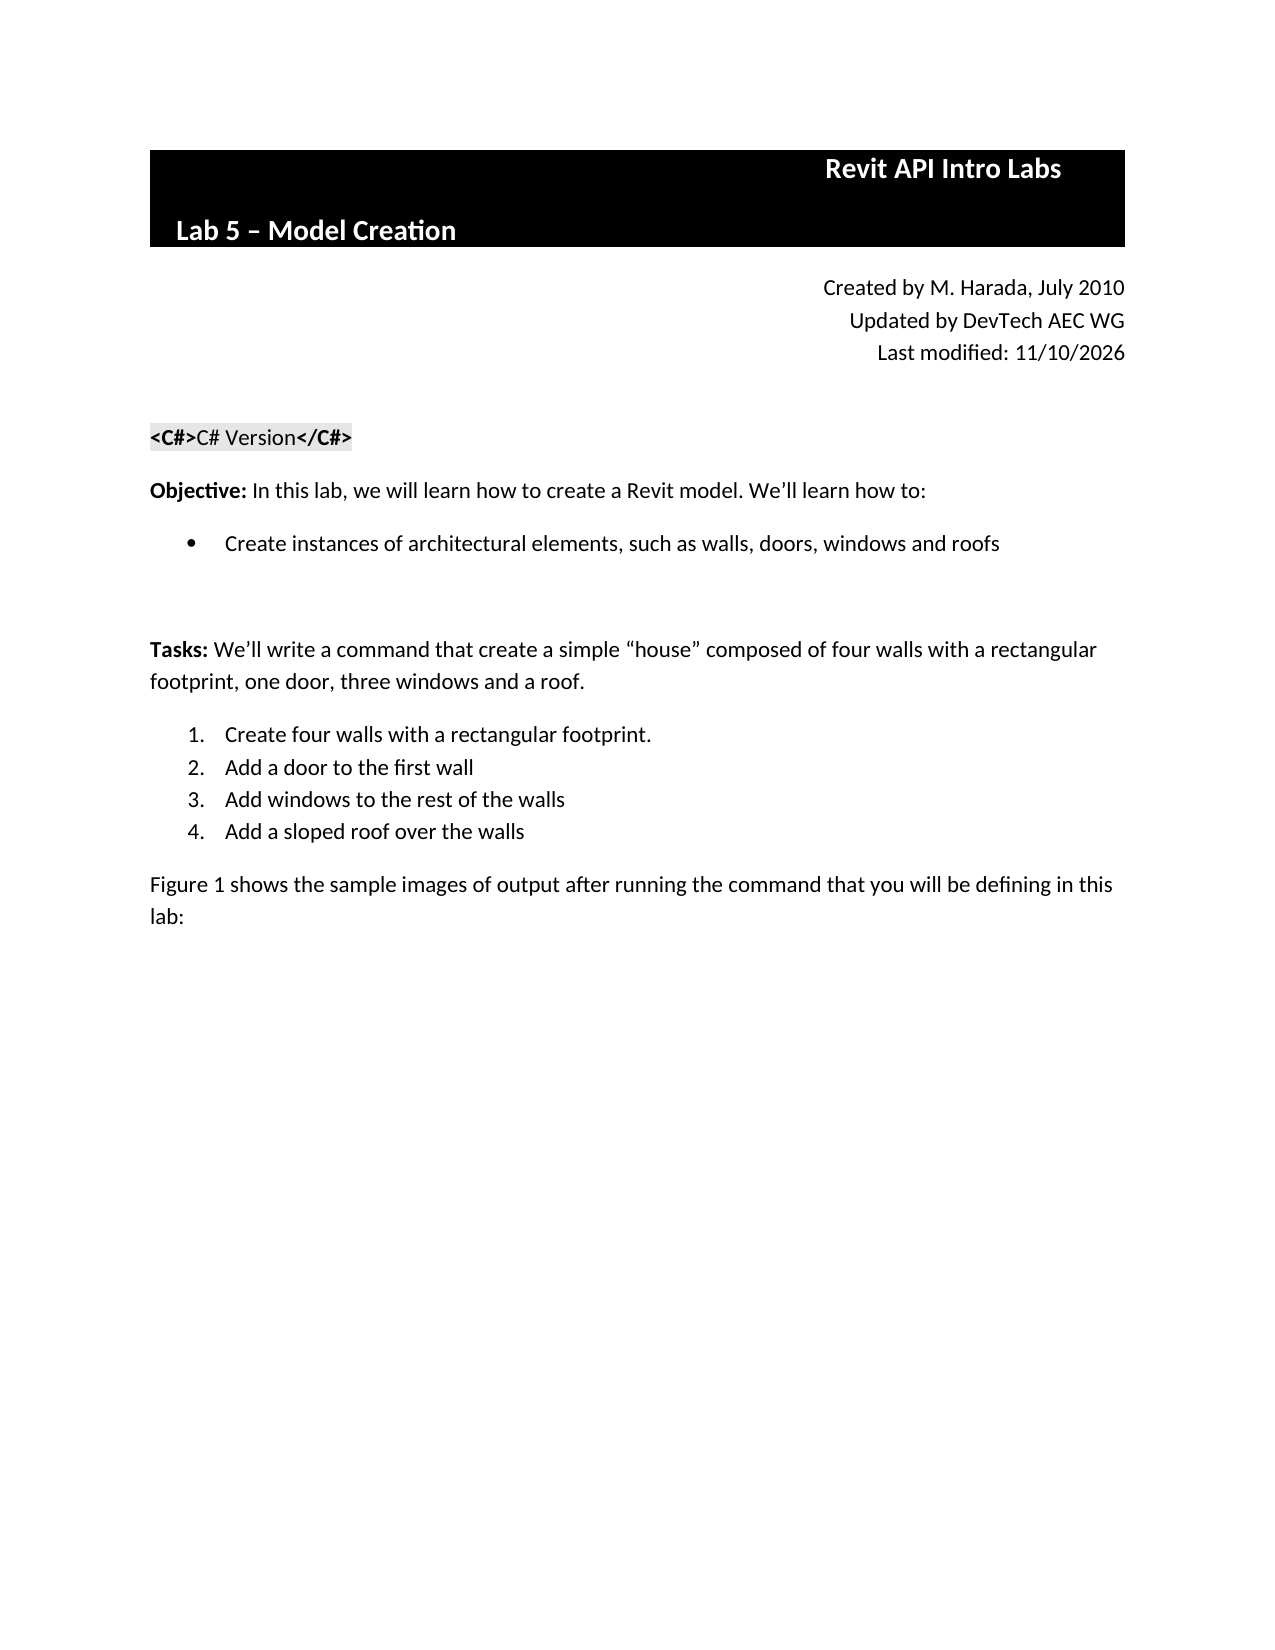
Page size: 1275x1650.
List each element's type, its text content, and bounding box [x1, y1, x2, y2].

list Create four walls with a rectangular footprint. [187, 720, 1125, 748]
text Figure 1 shows the sample images of output after running the command that you will be defining in this lab: [150, 870, 1125, 930]
text <C#>C# Version</C#> [150, 391, 1125, 451]
list Create instances of architectural elements, such as walls, doors, windows and roofs [187, 529, 1125, 557]
list Add a door to the first wall [187, 753, 1125, 781]
text Created by M. Harada, July 2010 Updated by DevTech AEC WG Last modified: [150, 273, 1125, 366]
text Revit API Intro Labs [150, 150, 1125, 186]
list Add a sloped roof over the walls [187, 817, 1125, 845]
text Lab 5 – Model Creation [150, 212, 1125, 247]
text Tasks: We’ll write a command that create a simple “house” composed of four walls with a rectangular footprint, one door, three windows and a roof. [150, 635, 1125, 695]
text Objective: In this lab, we will learn how to create a Revit model. We’ll learn how to: [150, 476, 1125, 504]
list Add windows to the rest of the walls [187, 785, 1125, 813]
